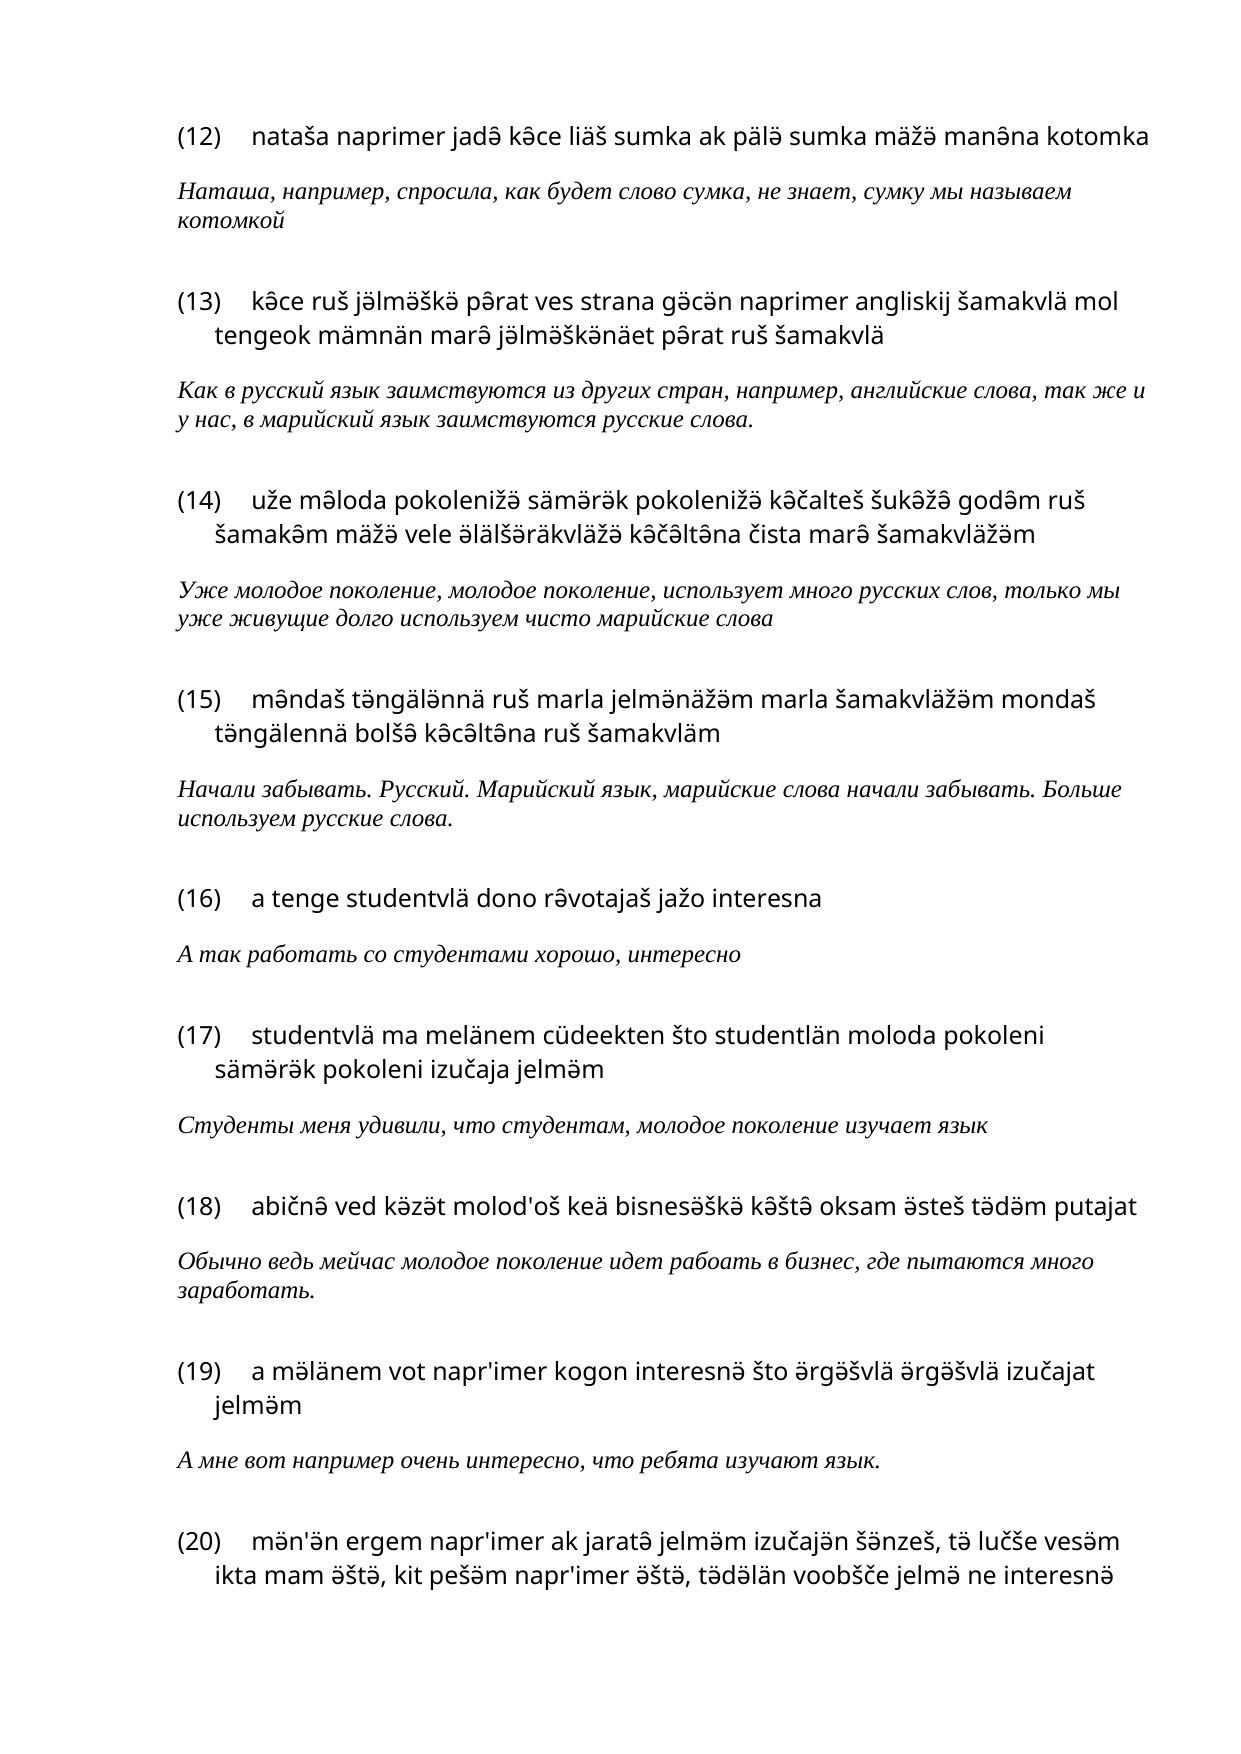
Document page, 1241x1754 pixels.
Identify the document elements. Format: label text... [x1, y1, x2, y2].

text Начали забывать. Русский. Марийский язык, марийские слова начали забывать. Больше используем русские слова. [177, 774, 1152, 832]
text А так работать со студентами хорошо, интересно [177, 939, 1152, 968]
text a tenge studentvlä dono rə̑votajaš jažo interesna [177, 881, 1152, 915]
text a mə̈länem vot napr'imer kogon interesnə̈ što ə̈rgə̈švlä ə̈rgə̈švlä izučajat jelmə̈m [177, 1353, 1152, 1421]
text Наташа, например, спросила, как будет слово сумка, не знает, сумку мы называем котомкой [177, 176, 1152, 234]
text Как в русский язык заимствуются из других стран, например, английские слова, так же и у нас, в марийский язык заимствуются русские слова. [177, 376, 1152, 433]
text uže mə̑loda pokolenižə̈ sämə̈rə̈k pokolenižə̈ kə̑čalteš šukə̑žə̑ godə̑m ruš šamakə̑m mäžə̈ vele ə̈lälšə̈räkvläžə̈ kə̑čə̑ltə̑na čista marə̑ šamakvläžə̈m [177, 483, 1152, 551]
text Студенты меня удивили, что студентам, молодое поколение изучает язык [177, 1110, 1152, 1138]
text Уже молодое поколение, молодое поколение, использует много русских слов, только мы уже живущие долго используем чисто марийские слова [177, 575, 1152, 632]
text А мне вот например очень интересно, что ребята изучают язык. [177, 1446, 1152, 1474]
text mə̑ndaš tə̈ngälə̈nnä ruš marla jelmə̈näžə̈m marla šamakvläžə̈m mondaš tə̈ngälennä bolšə̑ kə̑cə̑ltə̑na ruš šamakvläm [177, 682, 1152, 750]
text studentvlä ma melänem cüdeekten što studentlän moloda pokoleni sämə̈rə̈k pokoleni izučaja jelmə̈m [177, 1018, 1152, 1086]
text abičnə̑ ved kə̈zə̈t molod'oš keä bisnesə̈škə̈ kə̑štə̑ oksam ə̈steš tə̈də̈m putajat [177, 1188, 1152, 1222]
text nataša naprimer jadə̑ kə̑ce liäš sumka ak pälə̈ sumka mäžə̈ manə̑na kotomka [177, 118, 1152, 152]
text kə̑ce ruš jə̈lmə̈škə̈ pə̑rat ves strana gə̈cə̈n naprimer angliskij šamakvlä mol tengeok mämnän marə̑ jə̈lmə̈škə̈näet pə̑rat ruš šamakvlä [177, 283, 1152, 351]
text Обычно ведь мейчас молодое поколение идет рабоать в бизнес, где пытаются много заработать. [177, 1246, 1152, 1304]
text mə̈n'ə̈n ergem napr'imer ak jaratə̑ jelmə̈m izučajə̈n šə̈nzeš, tə̈ lučše vesə̈m ikta mam ə̈štə̈, kit pešə̈m napr'imer ə̈štə̈, tə̈də̈län voobšče jelmə̈ ne interesnə̈ [177, 1524, 1152, 1592]
